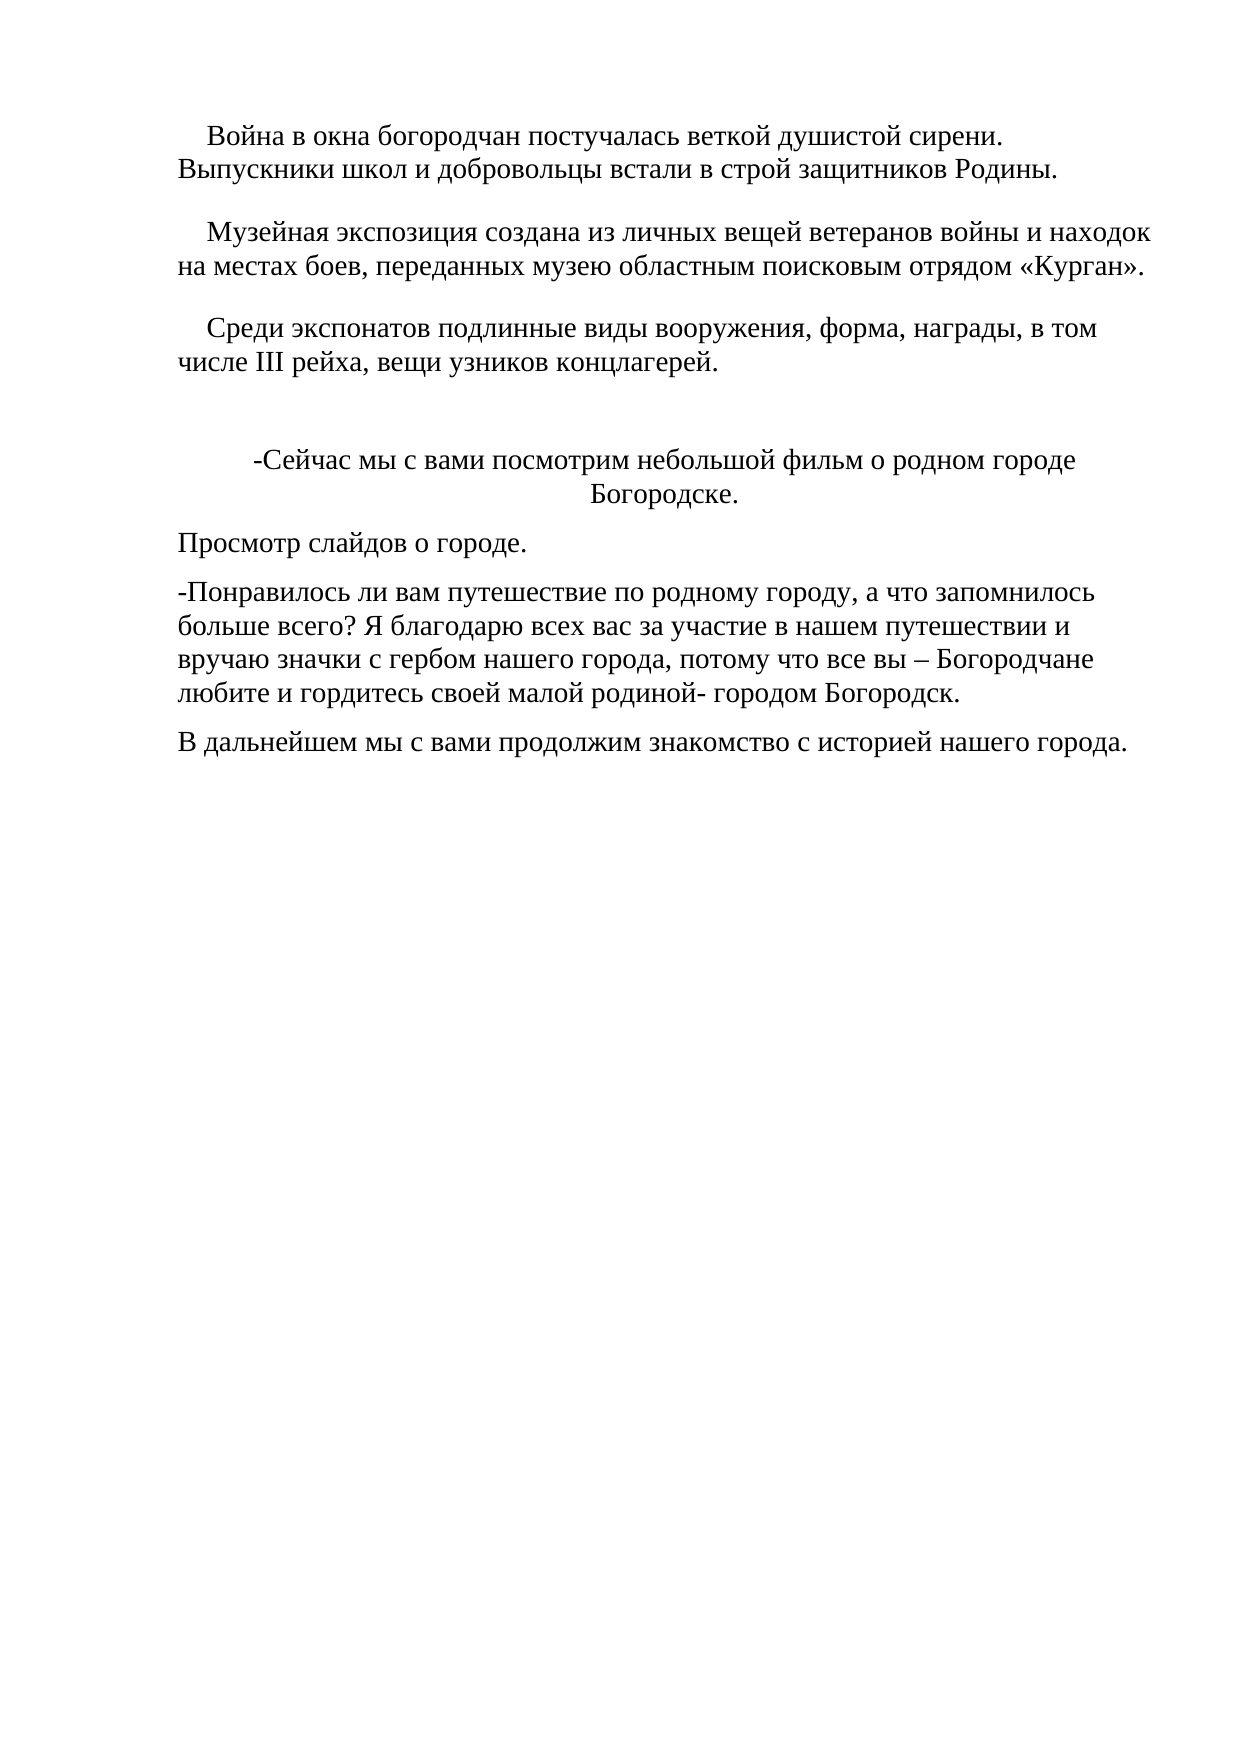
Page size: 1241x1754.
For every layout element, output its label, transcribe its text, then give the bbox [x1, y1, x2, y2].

text Просмотр слайдов о городе. [177, 525, 1152, 559]
text Музейная экспозиция создана из личных вещей ветеранов войны и находок на местах боев, переданных музею областным поисковым отрядом «Курган». [177, 214, 1152, 281]
text Среди экспонатов подлинные виды вооружения, форма, награды, в том числе III рейха, вещи узников концлагерей. [177, 311, 1152, 378]
text -Сейчас мы с вами посмотрим небольшой фильм о родном городе Богородске. [177, 442, 1152, 509]
text -Понравилось ли вам путешествие по родному городу, а что запомнилось больше всего? Я благодарю всех вас за участие в нашем путешествии и вручаю значки с гербом нашего города, потому что все вы – Богородчане любите и гордитесь своей малой родиной- городом Богородск. [177, 574, 1152, 708]
text В дальнейшем мы с вами продолжим знакомство с историей нашего города. [177, 724, 1152, 758]
text Война в окна богородчан постучалась веткой душистой сирени. Выпускники школ и добровольцы встали в строй защитников Родины. [177, 118, 1152, 185]
